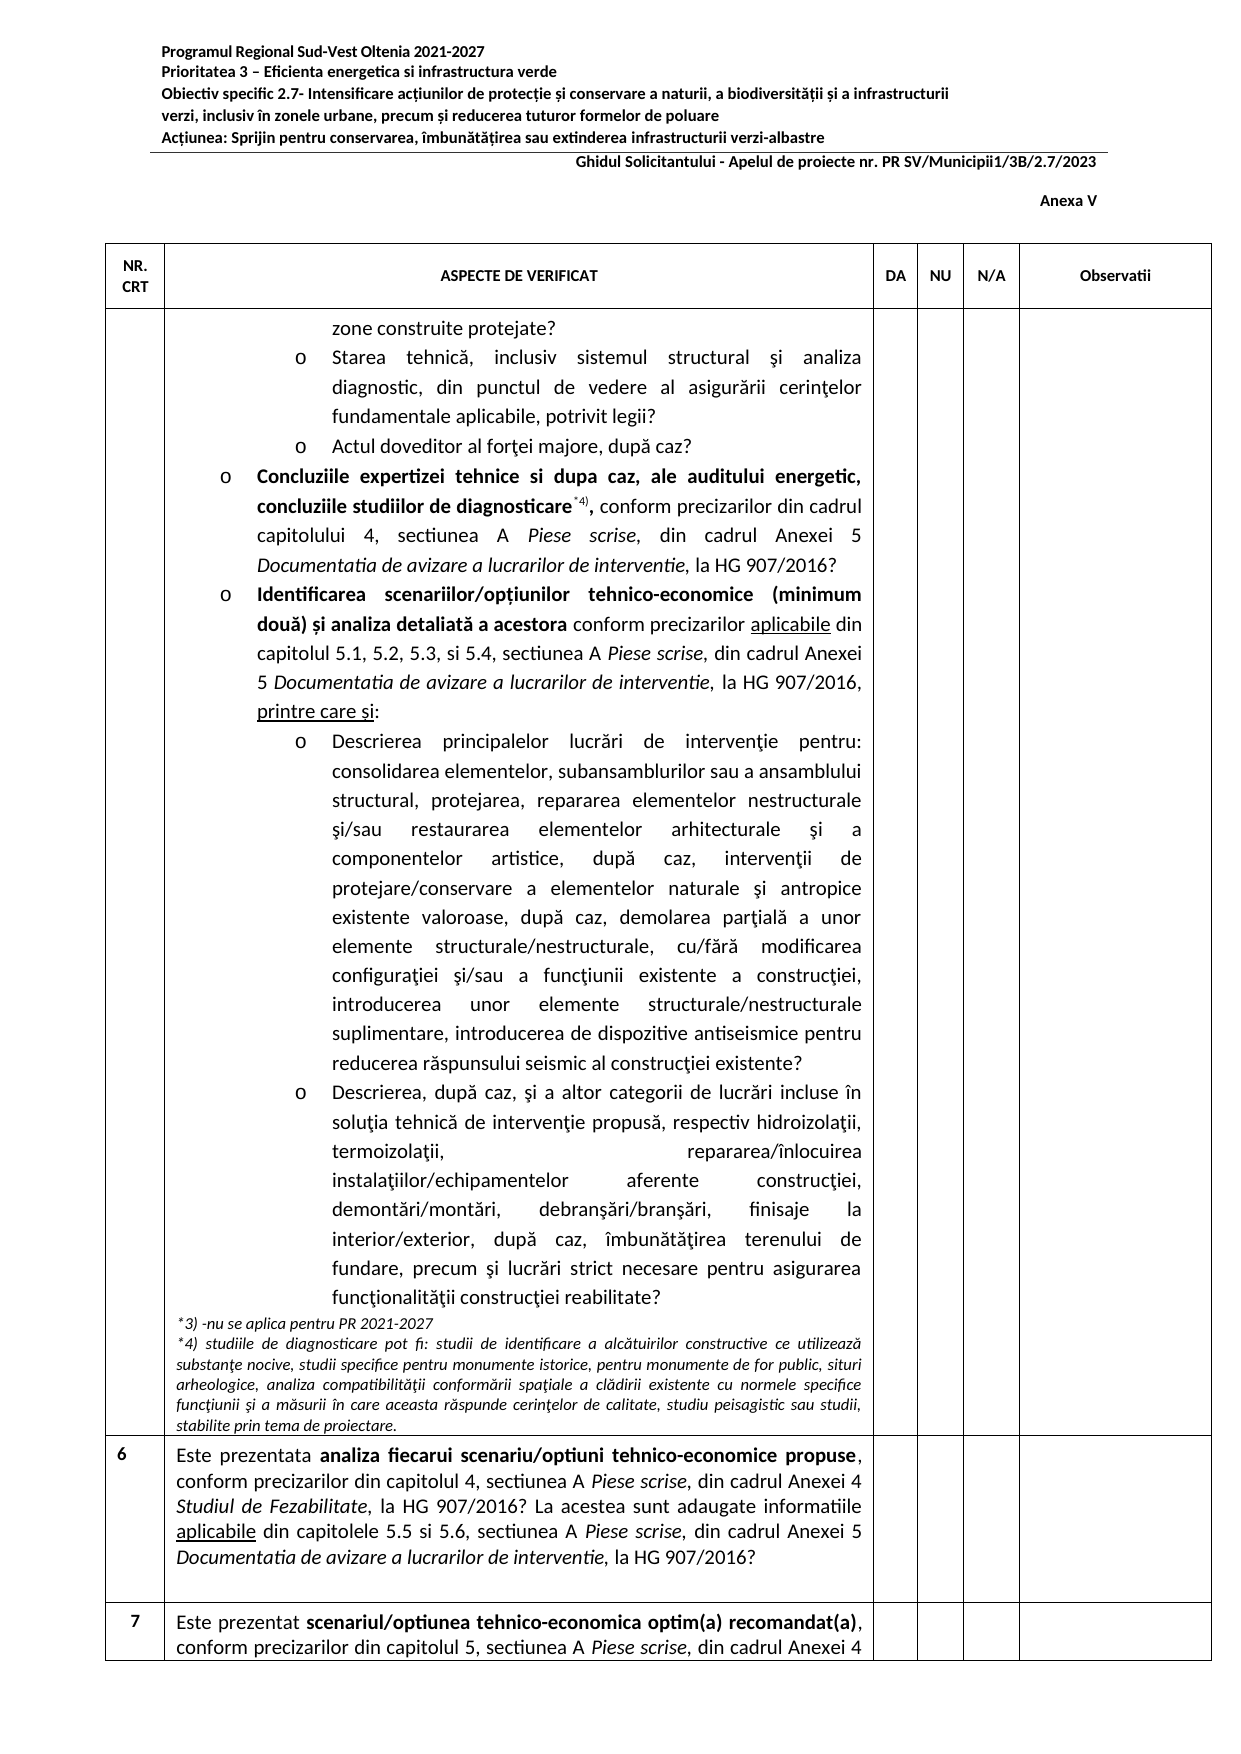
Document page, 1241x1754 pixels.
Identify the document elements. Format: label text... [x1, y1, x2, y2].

table_cell [964, 1436, 1019, 1602]
table_cell [964, 1603, 1019, 1660]
table_cell [874, 1603, 917, 1660]
table_cell [874, 309, 917, 1435]
table_header DA [874, 244, 917, 308]
table_header NU [918, 244, 963, 308]
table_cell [165, 309, 873, 1435]
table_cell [165, 1603, 873, 1660]
table_header NR. CRT [106, 244, 164, 308]
table_cell 5 [106, 309, 164, 1435]
table_cell [1020, 309, 1211, 1435]
table_cell [1020, 1436, 1211, 1602]
table_cell 7 [106, 1603, 164, 1660]
table_header ASPECTE DE VERIFICAT [165, 244, 873, 308]
table_header N/A [964, 244, 1019, 308]
table_cell [918, 1436, 963, 1602]
table_cell [918, 1603, 963, 1660]
table_cell [1020, 1603, 1211, 1660]
table_cell [964, 309, 1019, 1435]
table_header Observatii [1020, 244, 1211, 308]
table_cell Este prezentata analiza fiecarui scenariu/optiuni tehnico-economice propuse, conform precizarilor din capitolul 4, sectiunea A Piese scrise, din cadrul Anexei 4 Studiul de Fezabilitate, la HG 907/2016? La acestea sunt adaugate informatiile aplicabile din capitolele 5.5 si 5.6, sectiunea A Piese scrise, din cadrul Anexei 5 Documentatia de avizare a lucrarilor de interventie, la HG 907/2016? [165, 1436, 873, 1602]
table_cell [874, 1436, 917, 1602]
table_cell 6 [106, 1436, 164, 1602]
table_cell [918, 309, 963, 1435]
